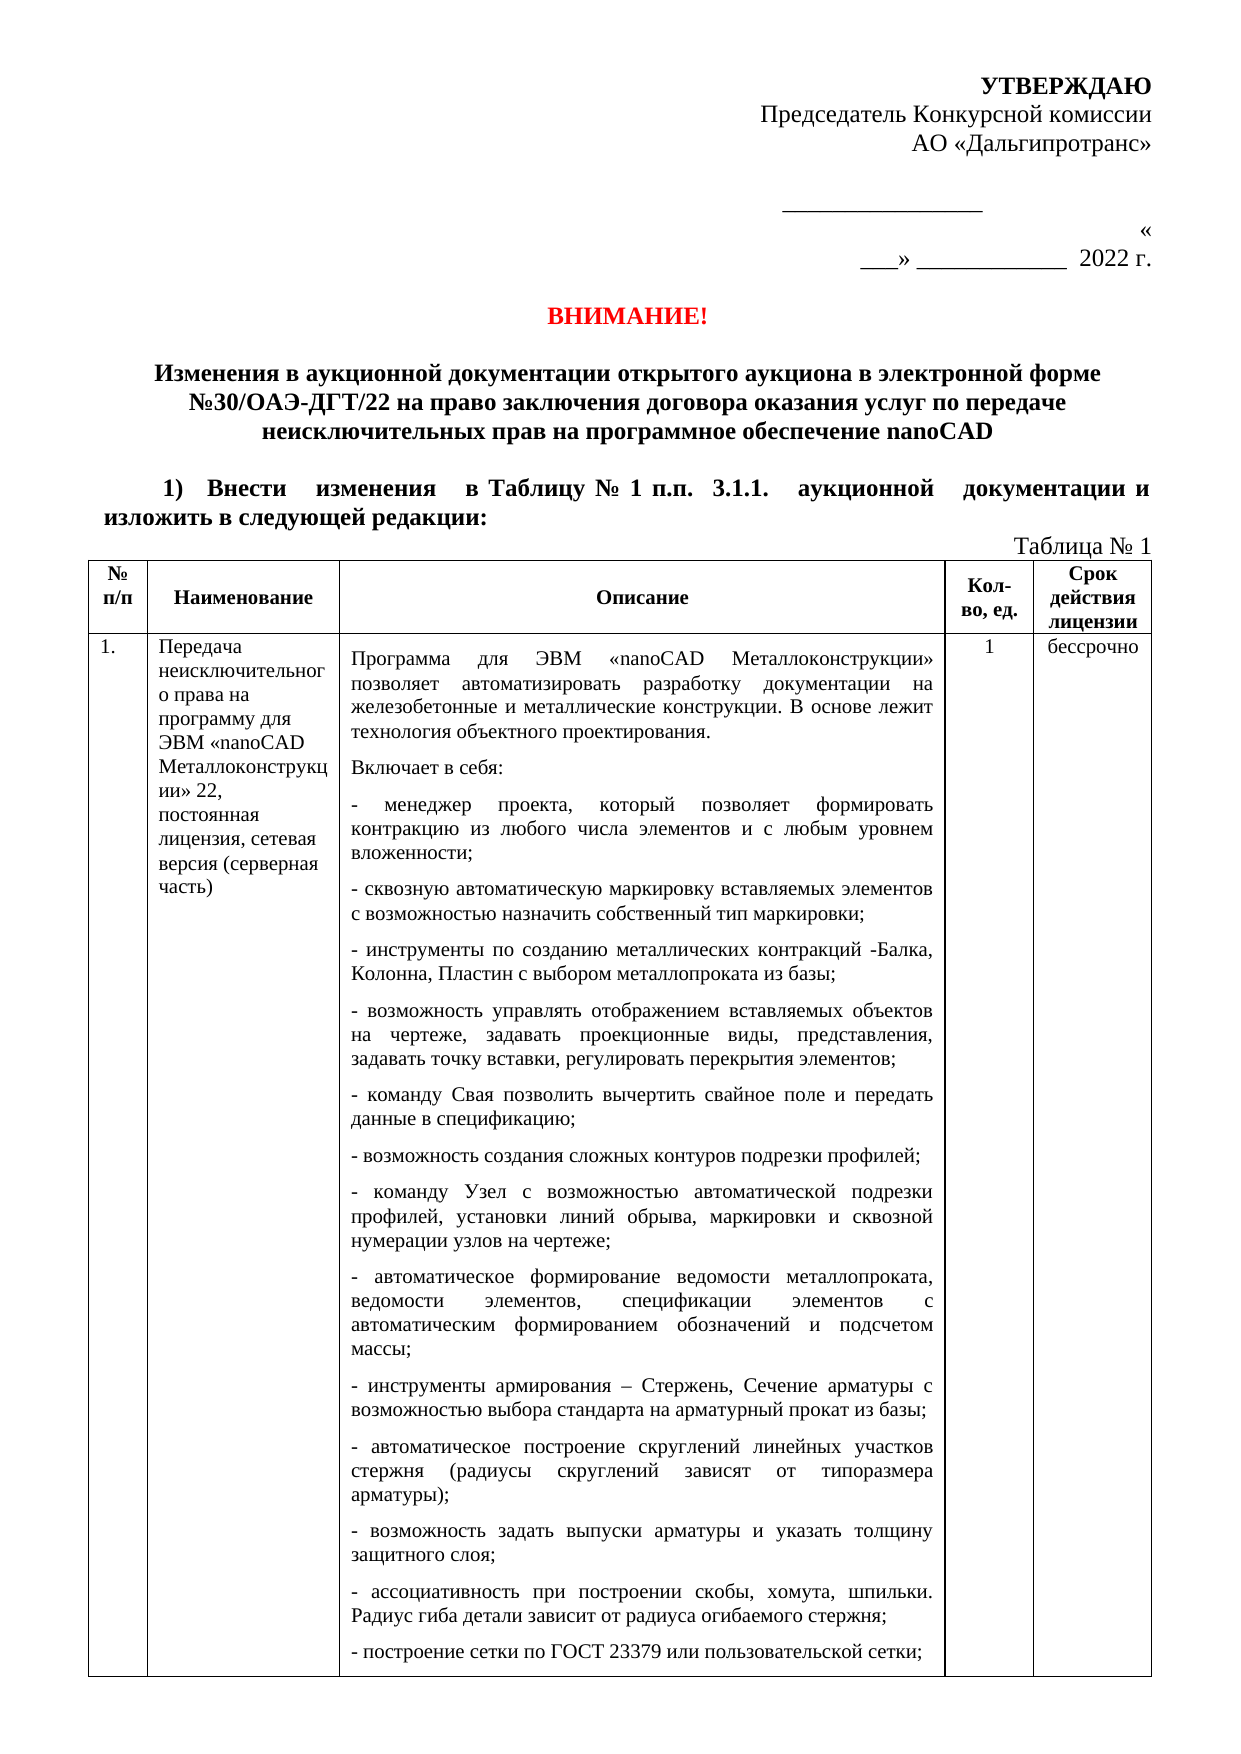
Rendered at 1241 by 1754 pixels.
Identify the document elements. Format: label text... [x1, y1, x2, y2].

text Таблица № 1 [118, 531, 1152, 559]
text ВНИМАНИЕ! [103, 301, 1152, 329]
text Изменения в аукционной документации открытого аукциона в электронной форме №30/ОАЭ-ДГТ/22 на право заключения договора оказания услуг по передаче неисключительных прав на программное обеспечение nanoCAD [103, 358, 1152, 444]
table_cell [148, 634, 339, 1676]
list Внести изменения в Таблицу № 1 п.п. 3.1.1. аукционной документации и изложить в следующей редакции: [103, 473, 1152, 531]
text «___» ____________ 2022 г. [620, 214, 1152, 272]
text УТВЕРЖДАЮ [620, 71, 1152, 99]
text Председатель Конкурсной комиссии [620, 99, 1152, 128]
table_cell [340, 634, 944, 1676]
table_cell [89, 634, 147, 1676]
table_header Наименование [148, 561, 339, 633]
table_header Кол-во, ед. [946, 561, 1033, 633]
table_header Срок действия лицензии [1034, 561, 1151, 633]
table_header № п/п [89, 561, 147, 633]
text ________________ Е.А.Трубников [620, 186, 1152, 214]
text АО «Дальгипротранс» [620, 128, 1152, 157]
table_cell 1 [946, 634, 1033, 1676]
table_header Описание [340, 561, 944, 633]
table_cell бессрочно [1034, 634, 1151, 1676]
